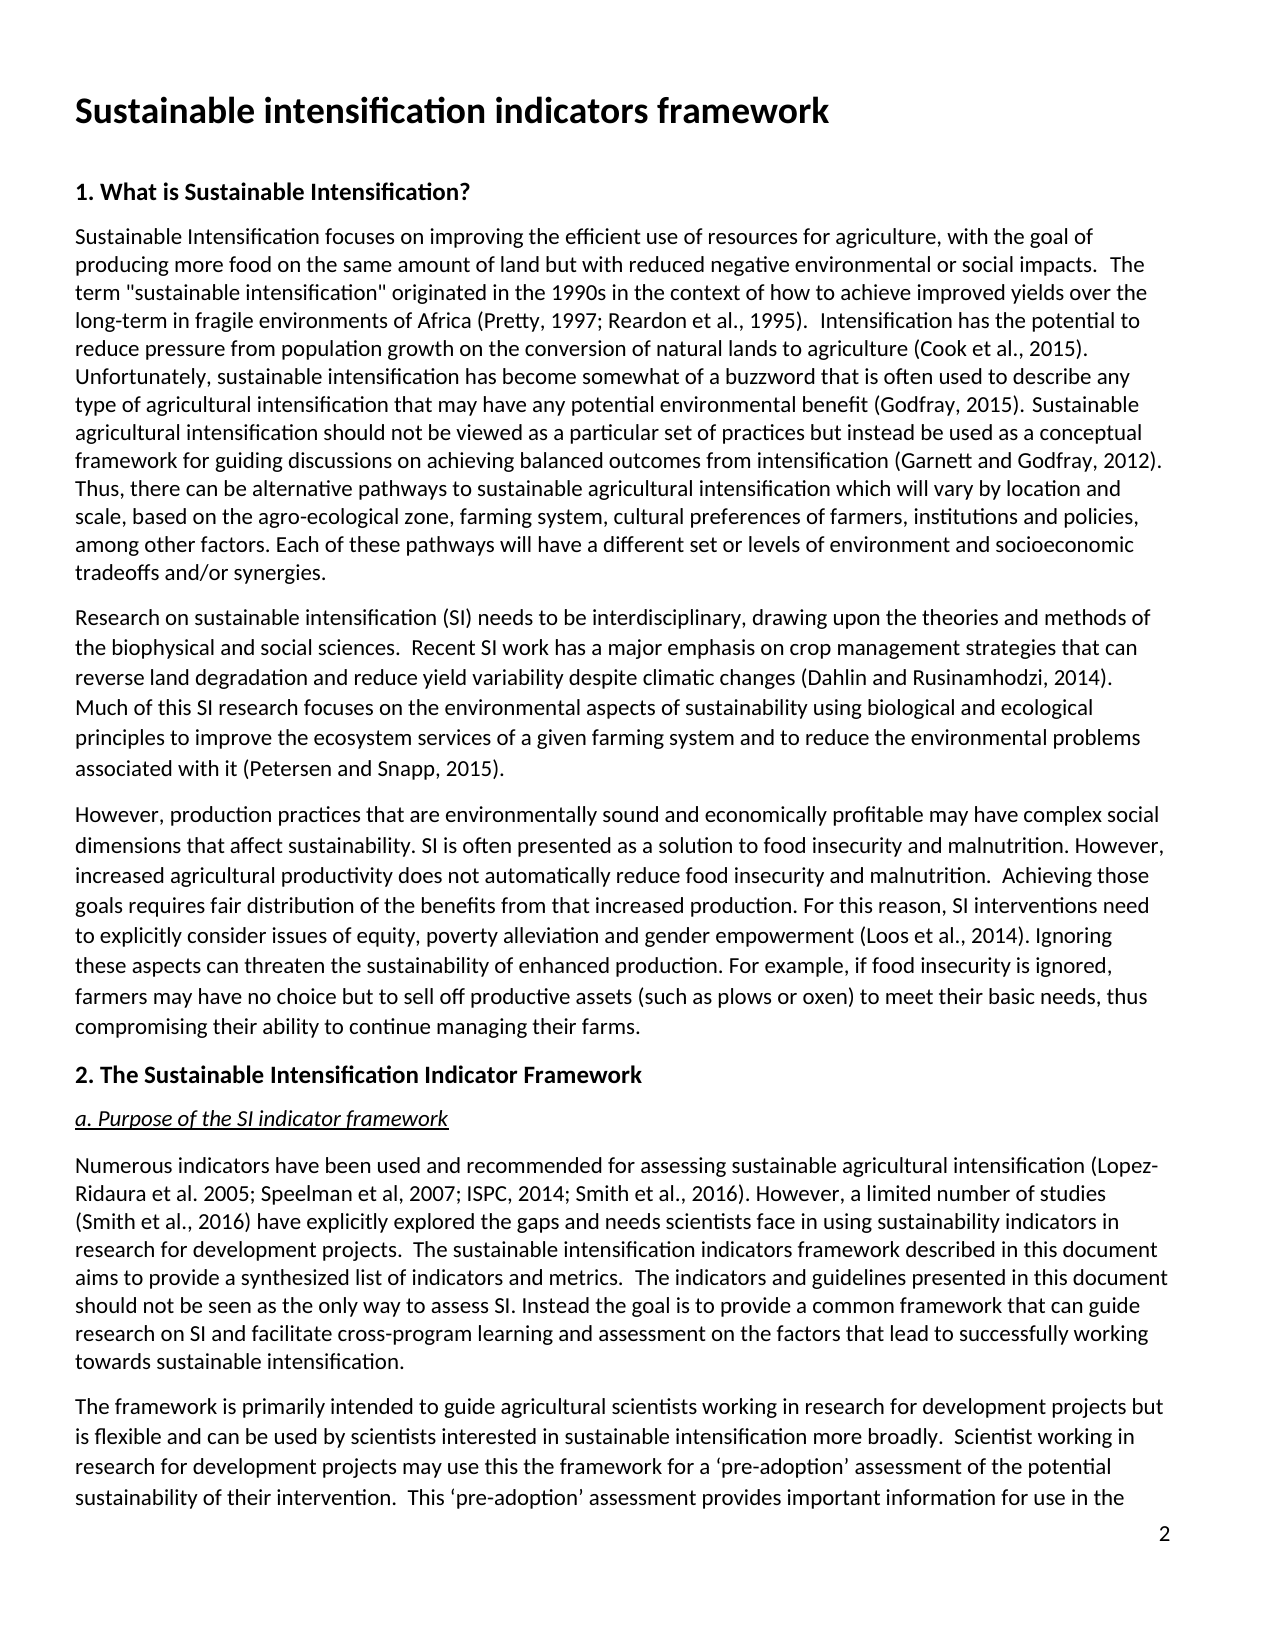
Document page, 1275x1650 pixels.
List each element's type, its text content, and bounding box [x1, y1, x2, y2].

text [75, 1392, 1170, 1511]
text Sustainable Intensification focuses on improving the efficient use of resources for agriculture, with the goal of producing more food on the same amount of land but with reduced negative environmental or social impacts. The term "sustainable intensification" originated in the 1990s in the context of how to achieve improved yields over the long-term in fragile environments of Africa (Pretty, 1997; Reardon et al., 1995). Intensification has the potential to reduce pressure from population growth on the conversion of natural lands to agriculture (Cook et al., 2015). Unfortunately, sustainable intensification has become somewhat of a buzzword that is often used to describe any type of agricultural intensification that may have any potential environmental benefit (Godfray, 2015). Sustainable agricultural intensification should not be viewed as a particular set of practices but instead be used as a conceptual framework for guiding discussions on achieving balanced outcomes from intensification (Garnett and Godfray, 2012). Thus, there can be alternative pathways to sustainable agricultural intensification which will vary by location and scale, based on the agro-ecological zone, farming system, cultural preferences of farmers, institutions and policies, among other factors. Each of these pathways will have a different set or levels of environment and socioeconomic tradeoffs and/or synergies. [75, 222, 1170, 586]
text Research on sustainable intensification (SI) needs to be interdisciplinary, drawing upon the theories and methods of the biophysical and social sciences. Recent SI work has a major emphasis on crop management strategies that can reverse land degradation and reduce yield variability despite climatic changes (Dahlin and Rusinamhodzi, 2014). Much of this SI research focuses on the environmental aspects of sustainability using biological and ecological principles to improve the ecosystem services of a given farming system and to reduce the environmental problems associated with it (Petersen and Snapp, 2015). [75, 603, 1170, 782]
text Numerous indicators have been used and recommended for assessing sustainable agricultural intensification (Lopez-Ridaura et al. 2005; Speelman et al, 2007; ISPC, 2014; Smith et al., 2016). However, a limited number of studies (Smith et al., 2016) have explicitly explored the gaps and needs scientists face in using sustainability indicators in research for development projects. The sustainable intensification indicators framework described in this document aims to provide a synthesized list of indicators and metrics. The indicators and guidelines presented in this document should not be seen as the only way to assess SI. Instead the goal is to provide a common framework that can guide research on SI and facilitate cross-program learning and assessment on the factors that lead to successfully working towards sustainable intensification. [75, 1151, 1170, 1375]
subtitle 2. The Sustainable Intensification Indicator Framework [75, 1059, 1170, 1089]
text However, production practices that are environmentally sound and economically profitable may have complex social dimensions that affect sustainability. SI is often presented as a solution to food insecurity and malnutrition. However, increased agricultural productivity does not automatically reduce food insecurity and malnutrition. Achieving those goals requires fair distribution of the benefits from that increased production. For this reason, SI interventions need to explicitly consider issues of equity, poverty alleviation and gender empowerment (Loos et al., 2014). Ignoring these aspects can threaten the sustainability of enhanced production. For example, if food insecurity is ignored, farmers may have no choice but to sell off productive assets (such as plows or oxen) to meet their basic needs, thus compromising their ability to continue managing their farms. [75, 801, 1170, 1040]
text Sustainable intensification indicators framework [75, 87, 1170, 133]
subtitle 1. What is Sustainable Intensification? [75, 176, 1170, 207]
text a. Purpose of the SI indicator framework [75, 1104, 1170, 1132]
